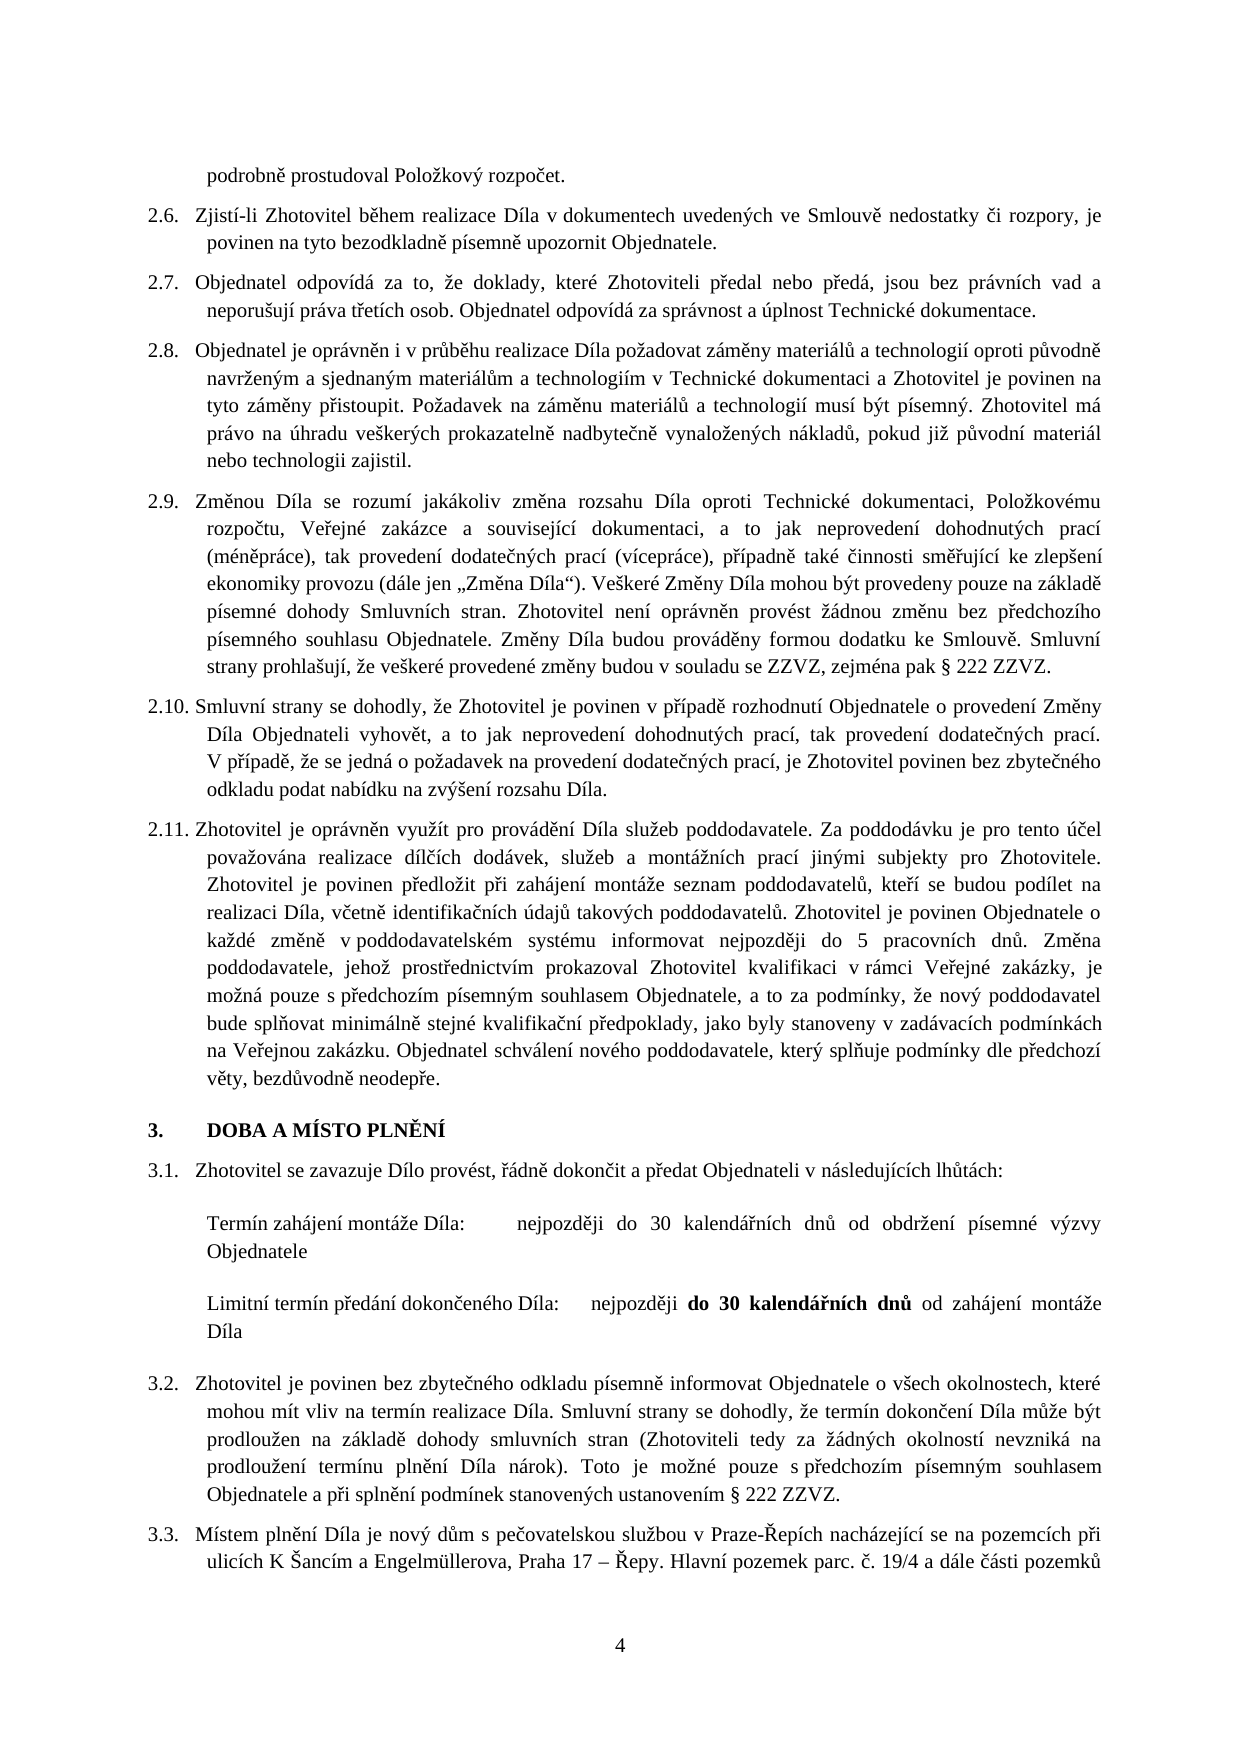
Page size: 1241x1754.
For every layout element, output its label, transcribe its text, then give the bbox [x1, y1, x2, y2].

text Limitní termín předání dokončeného Díla: nejpozději do 30 kalendářních dnů od zahájení montáže Díla [207, 1291, 1102, 1343]
list Změnou Díla se rozumí jakákoliv změna rozsahu Díla oproti Technické dokumentaci, Položkovému rozpočtu, Veřejné zakázce a související dokumentaci, a to jak neprovedení dohodnutých prací (méněpráce), tak provedení dodatečných prací (vícepráce), případně také činnosti směřující ke zlepšení ekonomiky provozu (dále jen „Změna Díla“). Veškeré Změny Díla mohou být provedeny pouze na základě písemné dohody Smluvních stran. Zhotovitel není oprávněn provést žádnou změnu bez předchozího písemného souhlasu Objednatele. Změny Díla budou prováděny formou dodatku ke Smlouvě. Smluvní strany prohlašují, že veškeré provedené změny budou v souladu se ZZVZ, zejména pak § 222 ZZVZ. [148, 488, 1102, 678]
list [148, 1522, 1102, 1573]
list Zhotovitel se zavazuje Dílo provést, řádně dokončit a předat Objednateli v následujících lhůtách: [148, 1158, 1102, 1182]
list Objednatel odpovídá za to, že doklady, které Zhotoviteli předal nebo předá, jsou bez právních vad a neporušují práva třetích osob. Objednatel odpovídá za správnost a úplnost Technické dokumentace. [148, 270, 1102, 322]
list Zhotovitel je oprávněn využít pro provádění Díla služeb poddodavatele. Za poddodávku je pro tento účel považována realizace dílčích dodávek, služeb a montážních prací jinými subjekty pro Zhotovitele. Zhotovitel je povinen předložit při zahájení montáže seznam poddodavatelů, kteří se budou podílet na realizaci Díla, včetně identifikačních údajů takových poddodavatelů. Zhotovitel je povinen Objednatele o každé změně v poddodavatelském systému informovat nejpozději do 5 pracovních dnů. Změna poddodavatele, jehož prostřednictvím prokazoval Zhotovitel kvalifikaci v rámci Veřejné zakázky, je možná pouze s předchozím písemným souhlasem Objednatele, a to za podmínky, že nový poddodavatel bude splňovat minimálně stejné kvalifikační předpoklady, jako byly stanoveny v zadávacích podmínkách na Veřejnou zakázku. Objednatel schválení nového poddodavatele, který splňuje podmínky dle předchozí věty, bezdůvodně neodepře. [148, 817, 1102, 1090]
list Zjistí-li Zhotovitel během realizace Díla v dokumentech uvedených ve Smlouvě nedostatky či rozpory, je povinen na tyto bezodkladně písemně upozornit Objednatele. [148, 203, 1102, 254]
list Zhotovitel je povinen bez zbytečného odkladu písemně informovat Objednatele o všech okolnostech, které mohou mít vliv na termín realizace Díla. Smluvní strany se dohodly, že termín dokončení Díla může být prodloužen na základě dohody smluvních stran (Zhotoviteli tedy za žádných okolností nevzniká na prodloužení termínu plnění Díla nárok). Toto je možné pouze s předchozím písemným souhlasem Objednatele a při splnění podmínek stanovených ustanovením § 222 ZZVZ. [148, 1371, 1102, 1506]
list Objednatel je oprávněn i v průběhu realizace Díla požadovat záměny materiálů a technologií oproti původně navrženým a sjednaným materiálům a technologiím v Technické dokumentaci a Zhotovitel je povinen na tyto záměny přistoupit. Požadavek na záměnu materiálů a technologií musí být písemný. Zhotovitel má právo na úhradu veškerých prokazatelně nadbytečně vynaložených nákladů, pokud již původní materiál nebo technologii zajistil. [148, 338, 1102, 472]
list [148, 162, 1102, 187]
text Termín zahájení montáže Díla: nejpozději do 30 kalendářních dnů od obdržení písemné výzvy Objednatele [207, 1211, 1102, 1263]
list Smluvní strany se dohodly, že Zhotovitel je povinen v případě rozhodnutí Objednatele o provedení Změny Díla Objednateli vyhovět, a to jak neprovedení dohodnutých prací, tak provedení dodatečných prací. V případě, že se jedná o požadavek na provedení dodatečných prací, je Zhotovitel povinen bez zbytečného odkladu podat nabídku na zvýšení rozsahu Díla. [148, 694, 1102, 801]
list DOBA A MÍSTO PLNĚNÍ [148, 1118, 1102, 1142]
